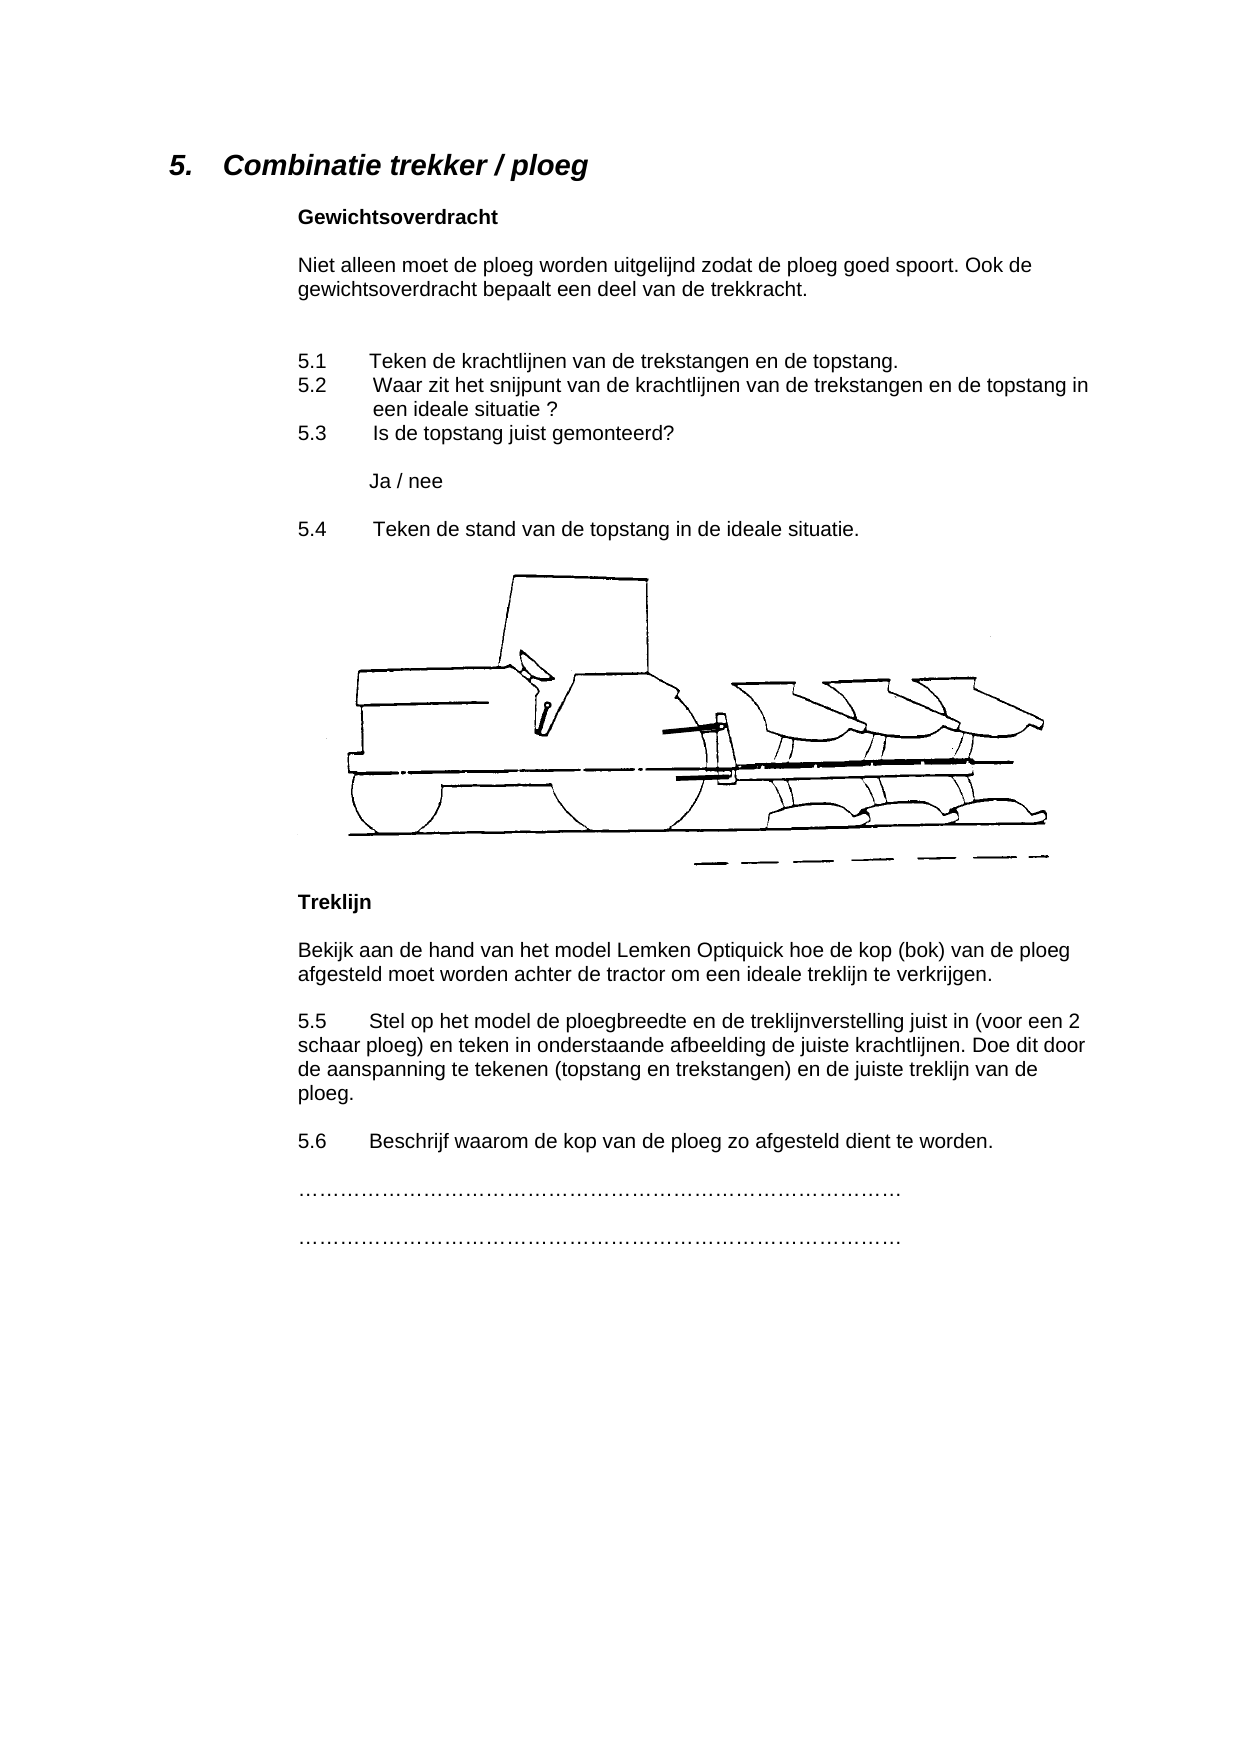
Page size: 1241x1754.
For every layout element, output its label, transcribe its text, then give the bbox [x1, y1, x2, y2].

text …………………………………………………………………………… [298, 1225, 1093, 1249]
text Bekijk aan de hand van het model Lemken Optiquick hoe de kop (bok) van de ploeg afgesteld moet worden achter de tractor om een ideale treklijn te verkrijgen. [298, 937, 1093, 985]
list Stel op het model de ploegbreedte en de treklijnverstelling juist in (voor een 2 schaar ploeg) en teken in onderstaande afbeelding de juiste krachtlijnen. Doe dit door de aanspanning te tekenen (topstang en trekstangen) en de juiste treklijn van de ploeg. [298, 1009, 1093, 1105]
list Combinatie trekker / ploeg [148, 148, 1093, 181]
text Ja / nee [369, 469, 1093, 493]
text Treklijn [298, 889, 1093, 913]
list Teken de stand van de topstang in de ideale situatie. [298, 517, 1093, 541]
list Beschrijf waarom de kop van de ploeg zo afgesteld dient te worden. [298, 1129, 1093, 1153]
list Waar zit het snijpunt van de krachtlijnen van de trekstangen en de topstang in een ideale situatie ? [298, 373, 1093, 421]
text 5.1 Teken de krachtlijnen van de trekstangen en de topstang. [298, 349, 1093, 373]
text Niet alleen moet de ploeg worden uitgelijnd zodat de ploeg goed spoort. Ook de gewichtsoverdracht bepaalt een deel van de trekkracht. [298, 253, 1093, 301]
picture [297, 564, 1085, 890]
text …………………………………………………………………………… [298, 1177, 1093, 1201]
text Gewichtsoverdracht [298, 205, 1093, 229]
list Is de topstang juist gemonteerd? [298, 421, 1093, 445]
